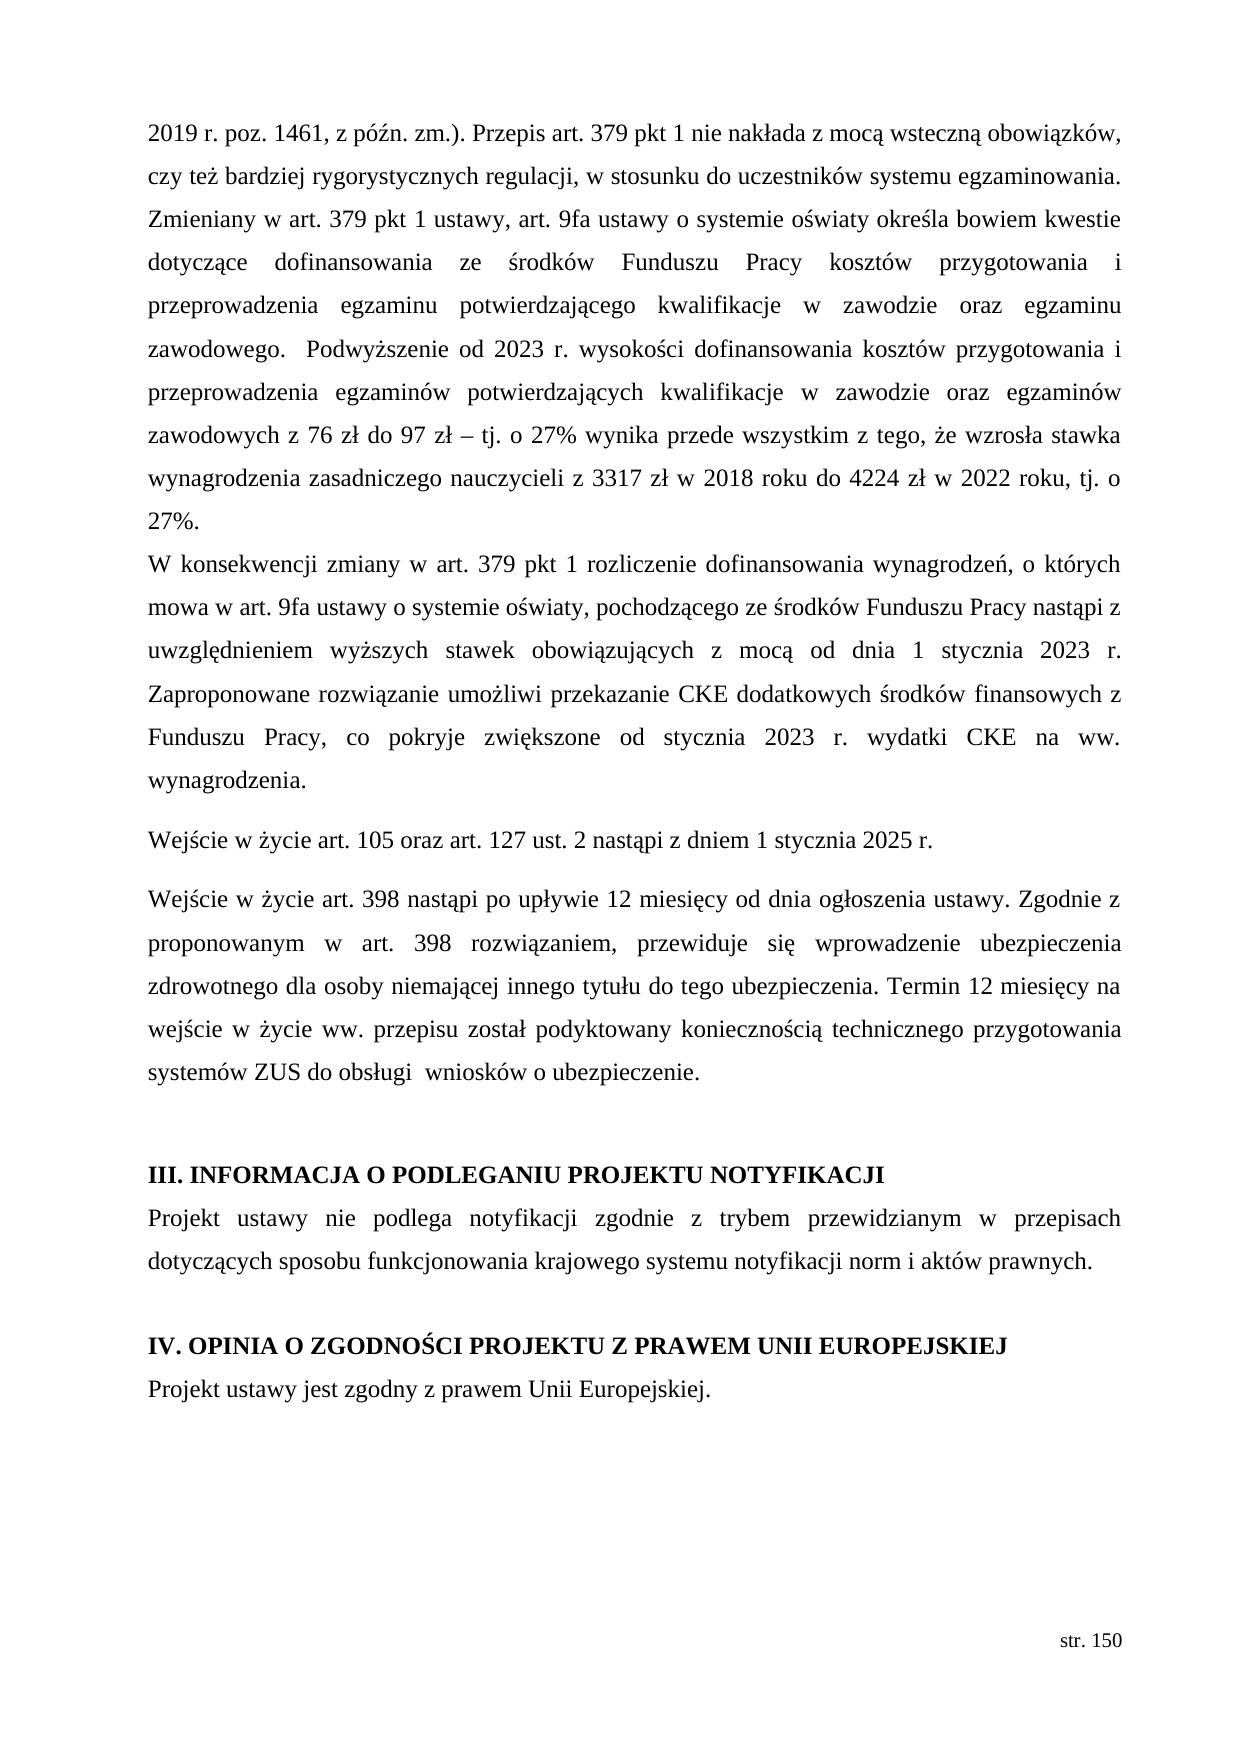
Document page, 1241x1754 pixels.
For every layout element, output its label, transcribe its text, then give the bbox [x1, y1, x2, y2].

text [148, 118, 1122, 535]
text Wejście w życie art. 398 nastąpi po upływie 12 miesięcy od dnia ogłoszenia ustawy. Zgodnie z proponowanym w art. 398 rozwiązaniem, przewiduje się wprowadzenie ubezpieczenia zdrowotnego dla osoby niemającej innego tytułu do tego ubezpieczenia. Termin 12 miesięcy na wejście w życie ww. przepisu został podyktowany koniecznością technicznego przygotowania systemów ZUS do obsługi wniosków o ubezpieczenie. [148, 884, 1122, 1086]
text Projekt ustawy jest zgodny z prawem Unii Europejskiej. [148, 1374, 1122, 1403]
subtitle IV. OPINIA O ZGODNOŚCI PROJEKTU Z PRAWEM UNII EUROPEJSKIEJ [148, 1331, 1122, 1360]
text Projekt ustawy nie podlega notyfikacji zgodnie z trybem przewidzianym w przepisach dotyczących sposobu funkcjonowania krajowego systemu notyfikacji norm i aktów prawnych. [148, 1203, 1122, 1275]
subtitle III. INFORMACJA O PODLEGANIU PROJEKTU NOTYFIKACJI [148, 1160, 1122, 1189]
text W konsekwencji zmiany w art. 379 pkt 1 rozliczenie dofinansowania wynagrodzeń, o których mowa w art. 9fa ustawy o systemie oświaty, pochodzącego ze środków Funduszu Pracy nastąpi z uwzględnieniem wyższych stawek obowiązujących z mocą od dnia 1 stycznia 2023 r. Zaproponowane rozwiązanie umożliwi przekazanie CKE dodatkowych środków finansowych z Funduszu Pracy, co pokryje zwiększone od stycznia 2023 r. wydatki CKE na ww. wynagrodzenia. [148, 549, 1122, 794]
subtitle Wejście w życie art. 105 oraz art. 127 ust. 2 nastąpi z dniem 1 stycznia 2025 r. [148, 825, 1122, 853]
